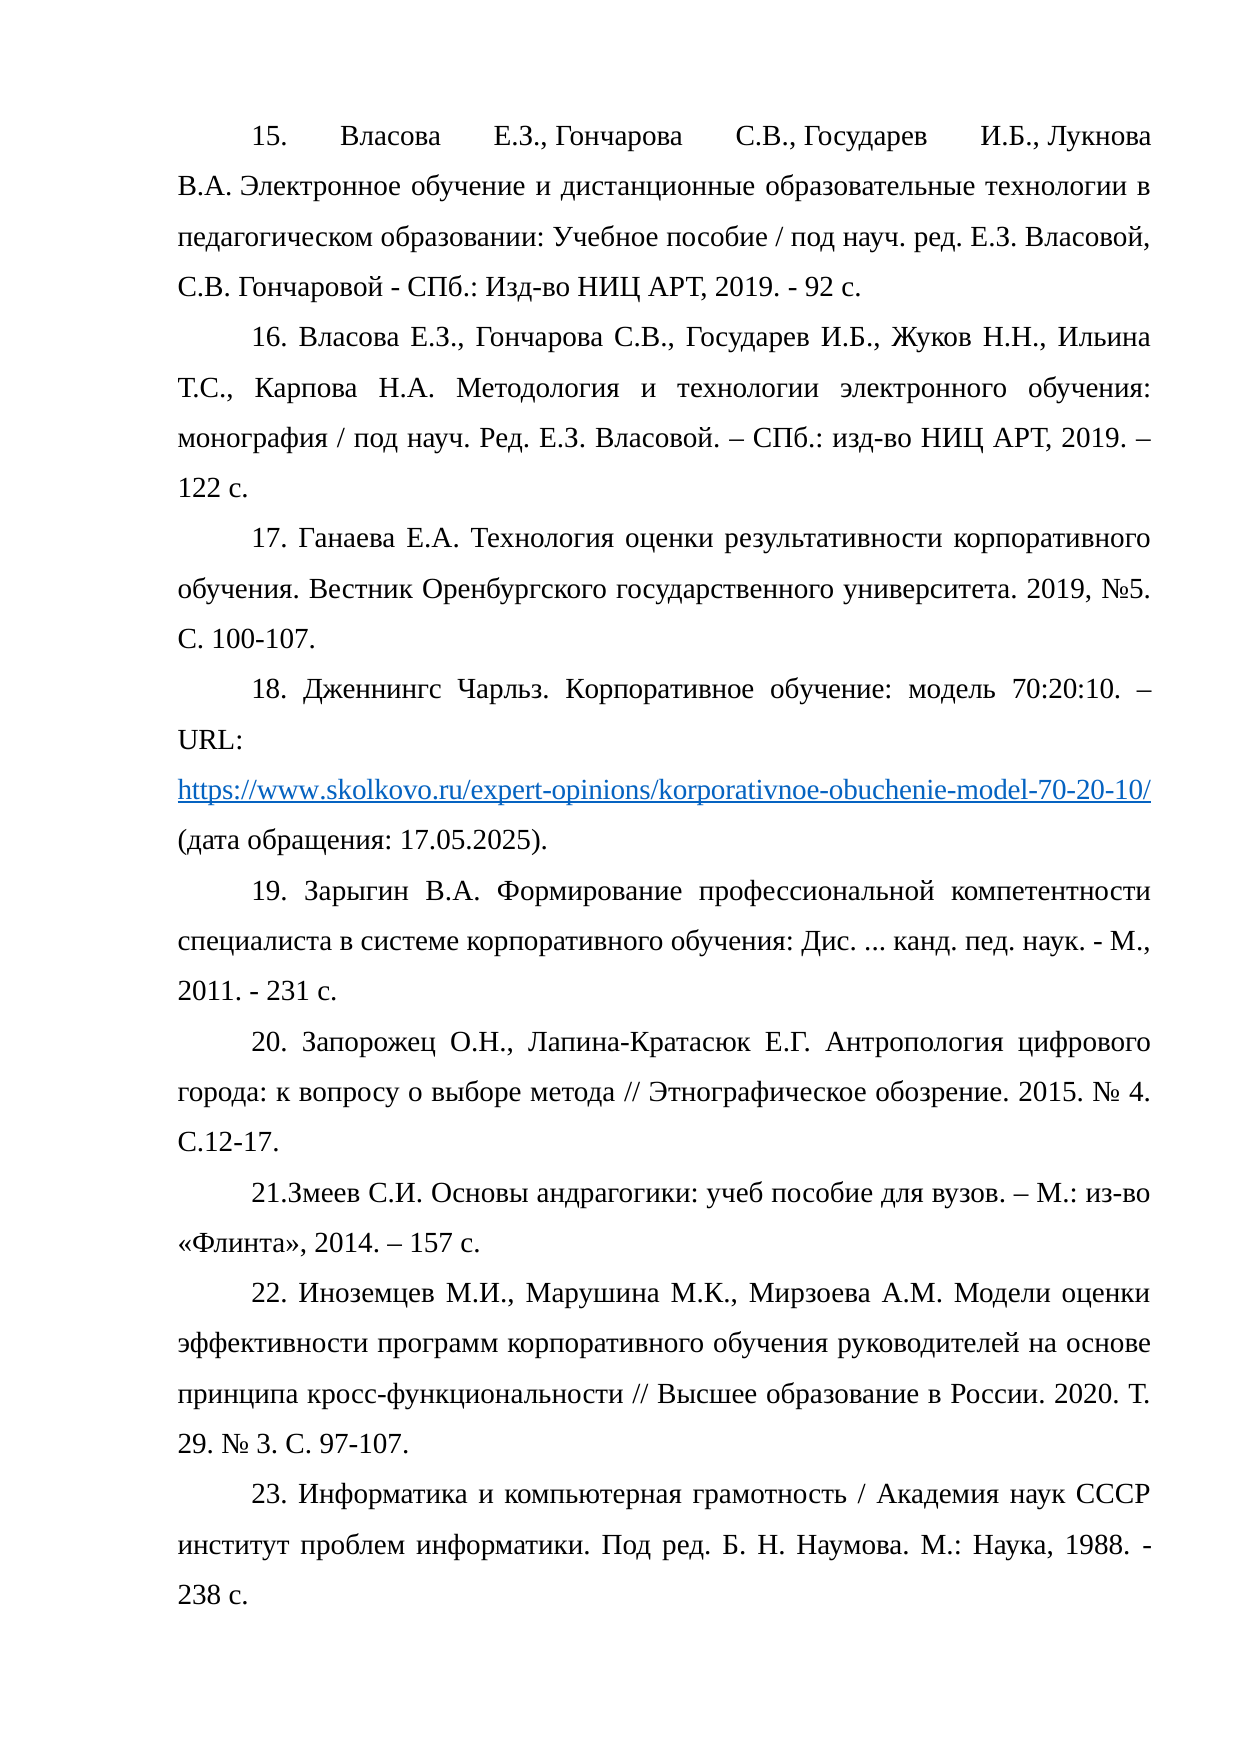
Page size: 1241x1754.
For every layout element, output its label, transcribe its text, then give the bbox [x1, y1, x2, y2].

list 19. Зарыгин В.А. Формирование профессиональной компетентности специалиста в системе корпоративного обучения: Дис. ... канд. пед. наук. - М., 2011. - 231 с. [177, 873, 1152, 1007]
text 16. Власова Е.З., Гончарова С.В., Государев И.Б., Жуков Н.Н., Ильина Т.С., Карпова Н.А. Методология и технологии электронного обучения: монография / под науч. Ред. Е.З. Власовой. – СПб.: изд-во НИЦ АРТ, 2019. – 122 с. [177, 319, 1152, 504]
text 20. Запорожец О.Н., Лапина-Кратасюк Е.Г. Антропология цифрового города: к вопросу о выборе метода // Этнографическое обозрение. 2015. № 4. С.12-17. [177, 1024, 1152, 1158]
list 21.Змеев С.И. Основы андрагогики: учеб пособие для вузов. – М.: из-во «Флинта», 2014. – 157 с. [177, 1175, 1152, 1258]
list https://www.skolkovo.ru/expert-opinions/korporativnoe-obuchenie-model-70-20-10/ (дата обращения: 17.05.2025). [177, 772, 1152, 856]
text 18. Дженнингс Чарльз. Корпоративное обучение: модель 70:20:10. – URL: [177, 672, 1152, 755]
text 22. Иноземцев М.И., Марушина М.К., Мирзоева А.М. Модели оценки эффективности программ корпоративного обучения руководителей на основе принципа кросс-функциональности // Высшее образование в России. 2020. Т. 29. № 3. С. 97-107. [177, 1275, 1152, 1460]
list 23. Информатика и компьютерная грамотность / Академия наук СССР институт проблем информатики. Под ред. Б. Н. Наумова. М.: Наука, 1988. - 238 с. [177, 1477, 1152, 1611]
text 17. Ганаева Е.А. Технология оценки результативности корпоративного обучения. Вестник Оренбургского государственного университета. 2019, №5. С. 100-107. [177, 521, 1152, 655]
text 15. Власова Е.З., Гончарова С.В., Государев И.Б., Лукнова В.А. Электронное обучение и дистанционные образовательные технологии в педагогическом образовании: Учебное пособие / под науч. ред. Е.З. Власовой, С.В. Гончаровой - СПб.: Изд-во НИЦ АРТ, 2019. - 92 с. [177, 118, 1152, 303]
